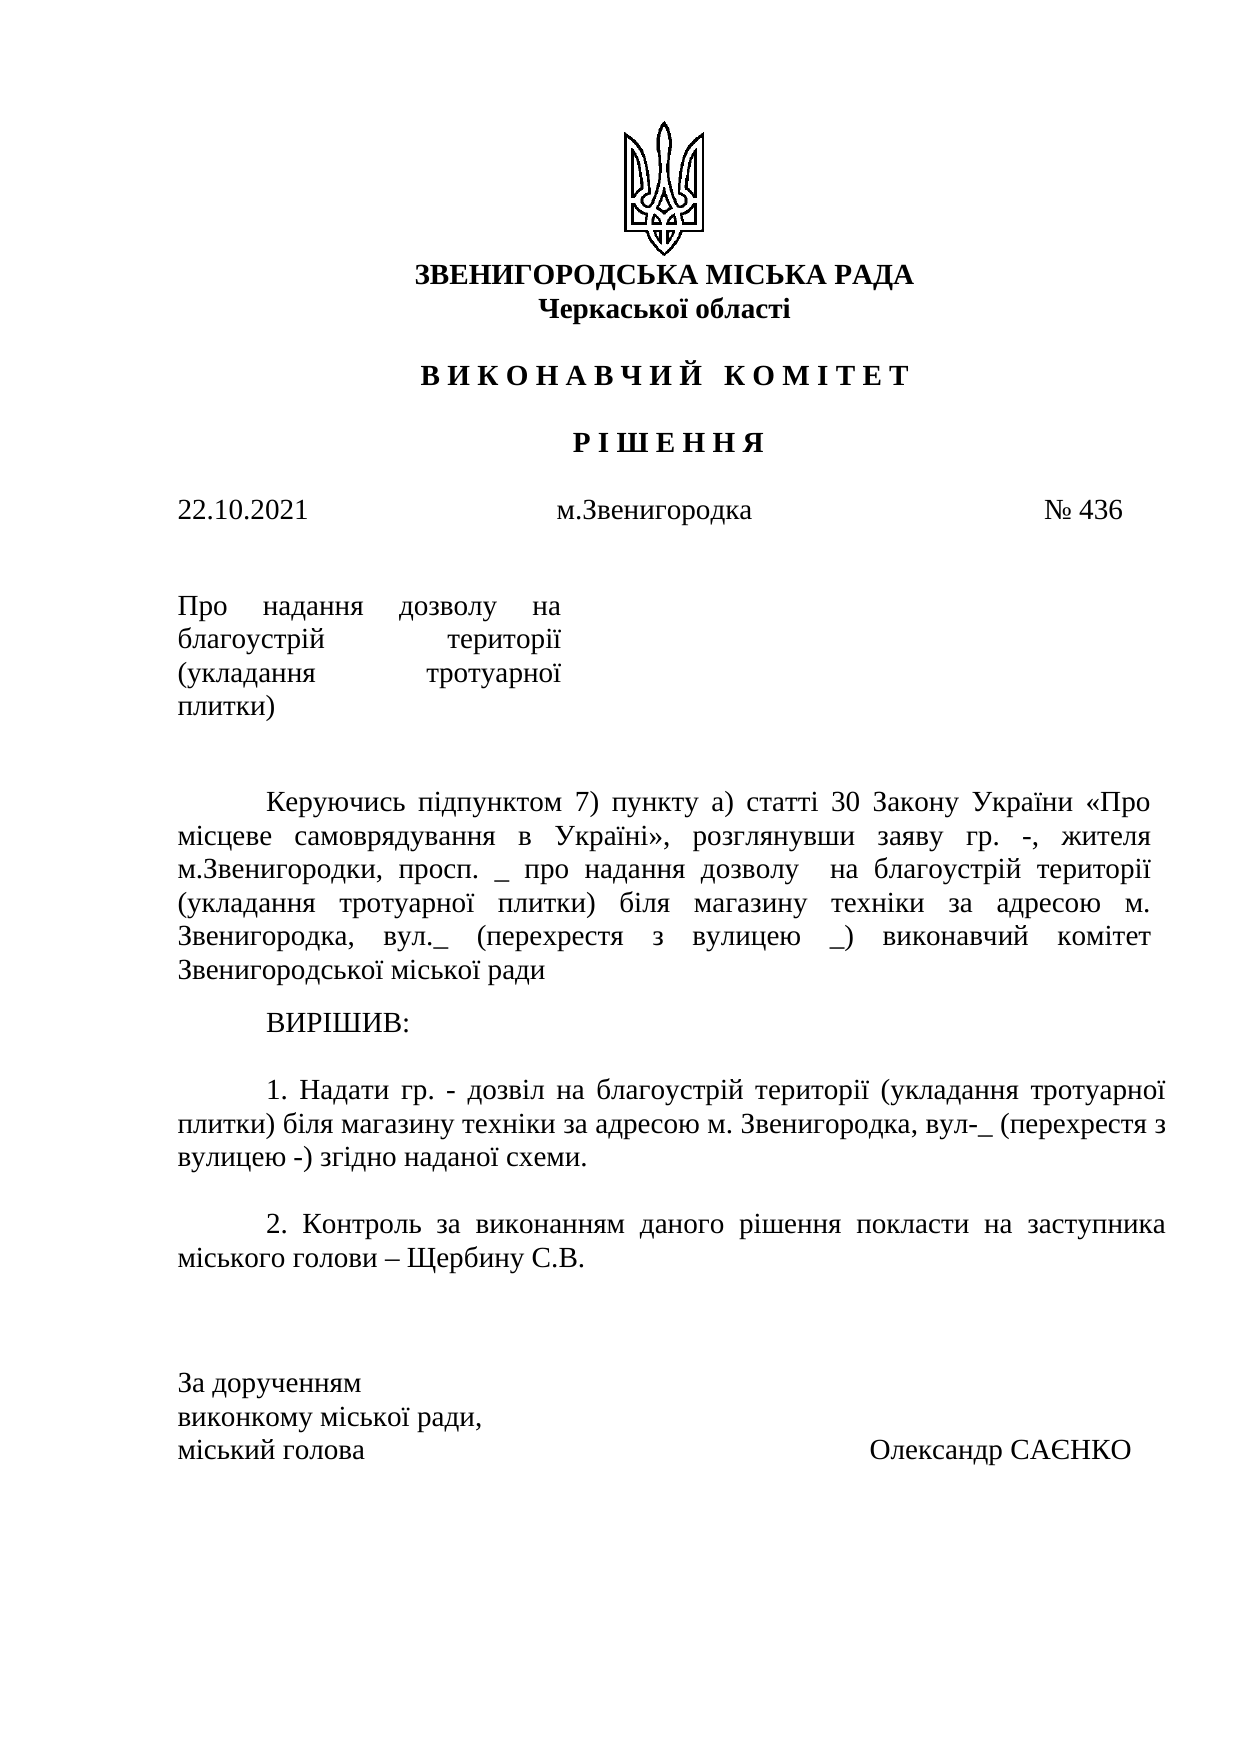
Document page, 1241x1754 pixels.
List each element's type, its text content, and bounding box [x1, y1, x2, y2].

text В И К О Н А В Ч И Й К О М І Т Е Т [177, 358, 1152, 391]
text ВИРІШИВ: [177, 1005, 1167, 1039]
text міський голова Олександр САЄНКО [177, 1432, 1152, 1466]
text 22.10.2021 м.Звенигородка № 436 [177, 492, 1152, 526]
text Р І Ш Е Н Н Я [177, 425, 1152, 458]
text ЗВЕНИГОРОДСЬКА МІСЬКА РАДА [177, 257, 1152, 291]
text 1. Надати гр. - дозвіл на благоустрій території (укладання тротуарної плитки) біля магазину техніки за адресою м. Звенигородка, вул-_ (перехрестя з вулицею -) згідно наданої схеми. [177, 1072, 1167, 1173]
text виконкому міської ради, [177, 1399, 1152, 1432]
text Про надання дозволу на благоустрій території (укладання тротуарної плитки) [177, 588, 561, 722]
text За дорученням [177, 1365, 1152, 1399]
text 2. Контроль за виконанням даного рішення покласти на заступника міського голови – Щербину С.В. [177, 1206, 1167, 1273]
text Керуючись підпунктом 7) пункту а) статті 30 Закону України «Про місцеве самоврядування в Україні», розглянувши заяву гр. -, жителя м.Звенигородки, просп. _ про надання дозволу на благоустрій території (укладання тротуарної плитки) біля магазину техніки за адресою м. Звенигородка, вул._ (перехрестя з вулицею _) виконавчий комітет Звенигородської міської ради [177, 784, 1152, 986]
text Черкаської області [177, 291, 1152, 324]
